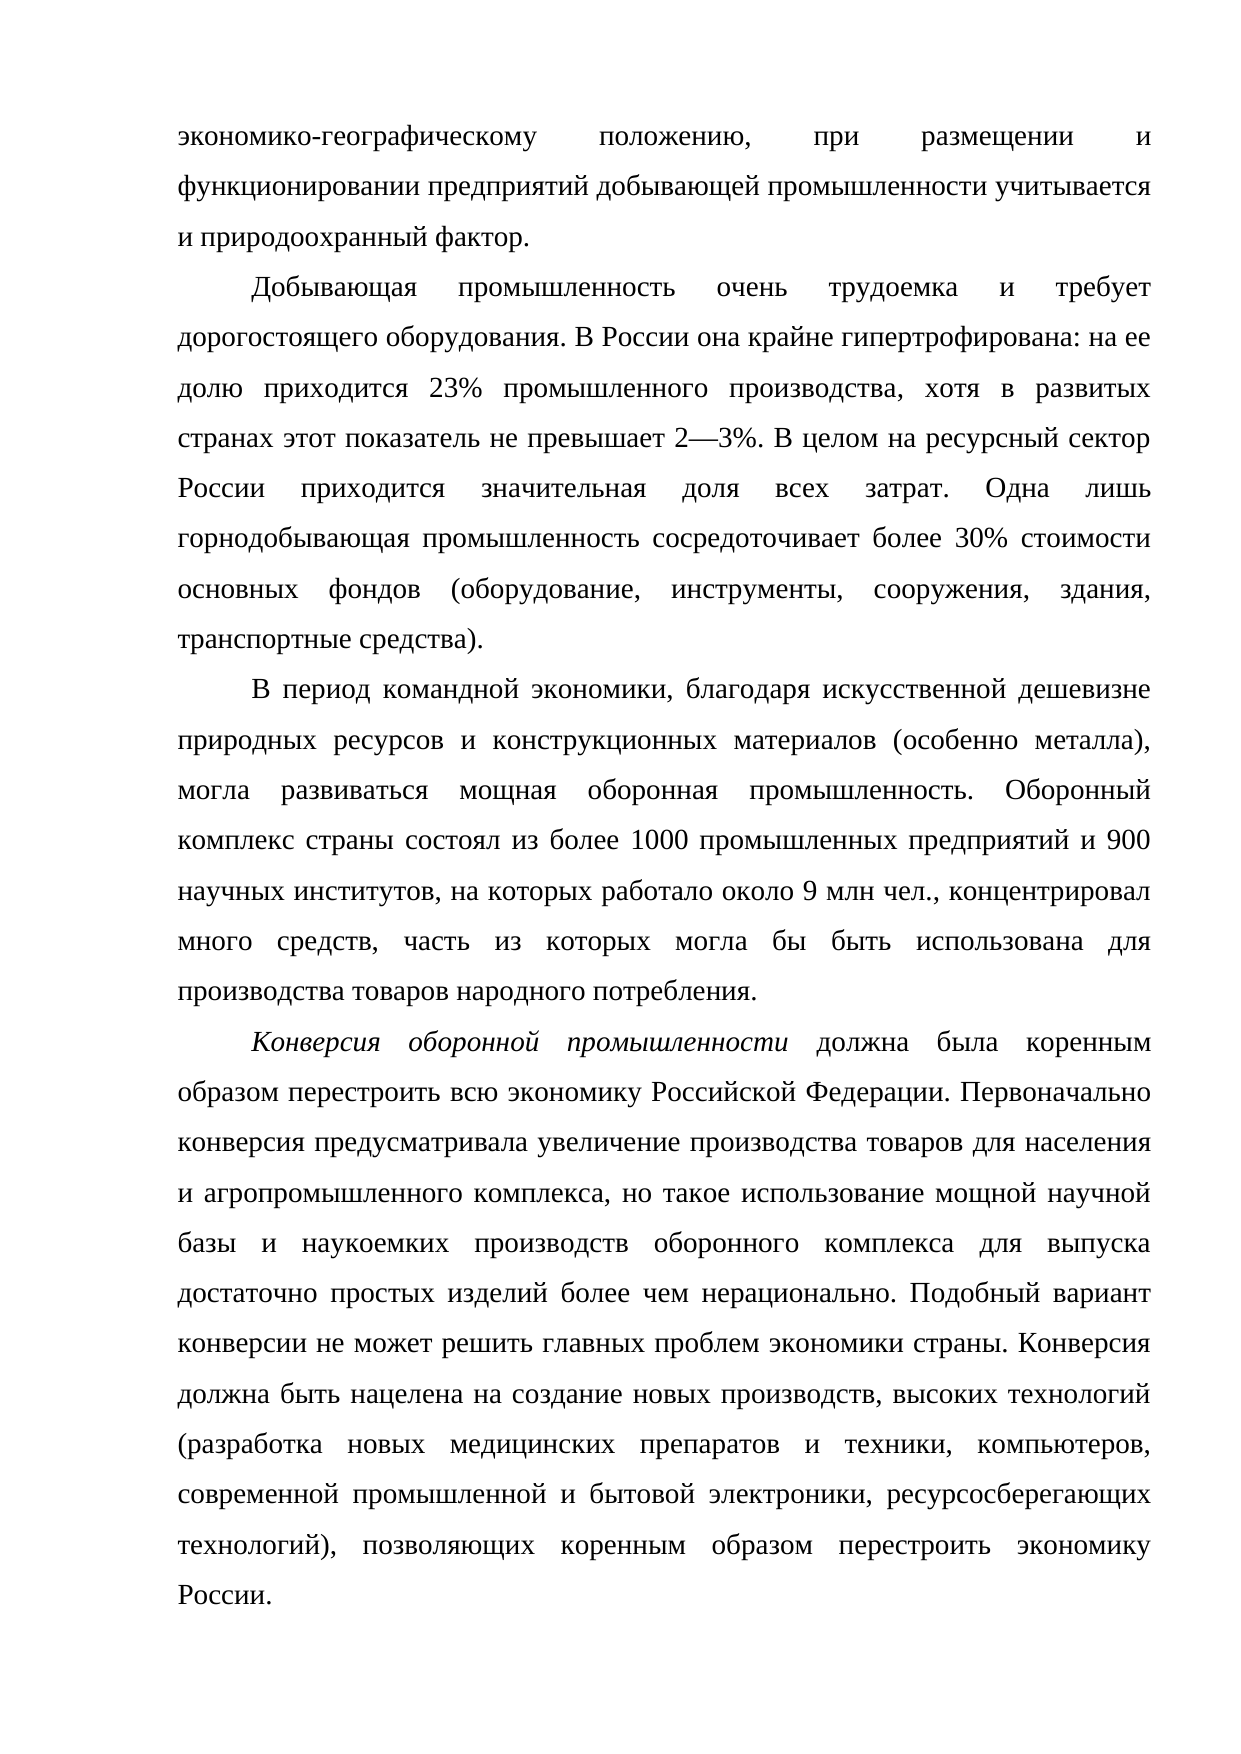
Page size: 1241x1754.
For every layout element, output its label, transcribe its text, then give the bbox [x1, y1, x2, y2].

text Добывающая промышленность очень трудоемка и требует дорогостоящего оборудования. В России она крайне гипертрофирована: на ее долю приходится 23% промышленного производства, хотя в развитых странах этот показатель не превышает 2—3%. В целом на ресурсный сектор России приходится значительная доля всех затрат. Одна лишь горнодобывающая промышленность сосредоточивает более 30% стоимости основных фондов (оборудование, инструменты, сооружения, здания, транспортные средства). [177, 269, 1152, 655]
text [177, 118, 1152, 252]
text В период командной экономики, благодаря искусственной дешевизне природных ресурсов и конструкционных материалов (особенно металла), могла развиваться мощная оборонная промышленность. Оборонный комплекс страны состоял из более 1000 промышленных предприятий и 900 научных институтов, на которых работало около 9 млн чел., концентрировал много средств, часть из которых могла бы быть использована для производства товаров народного потребления. [177, 672, 1152, 1007]
text Конверсия оборонной промышленности должна была коренным образом перестроить всю экономику Российской Федерации. Первоначально конверсия предусматривала увеличение производства товаров для населения и агропромышленного комплекса, но такое использование мощной научной базы и наукоемких производств оборонного комплекса для выпуска достаточно простых изделий более чем нерационально. Подобный вариант конверсии не может решить главных проблем экономики страны. Конверсия должна быть нацелена на создание новых производств, высоких технологий (разработка новых медицинских препаратов и техники, компьютеров, современной промышленной и бытовой электроники, ресурсосберегающих технологий), позволяющих коренным образом перестроить экономику России. [177, 1024, 1152, 1611]
